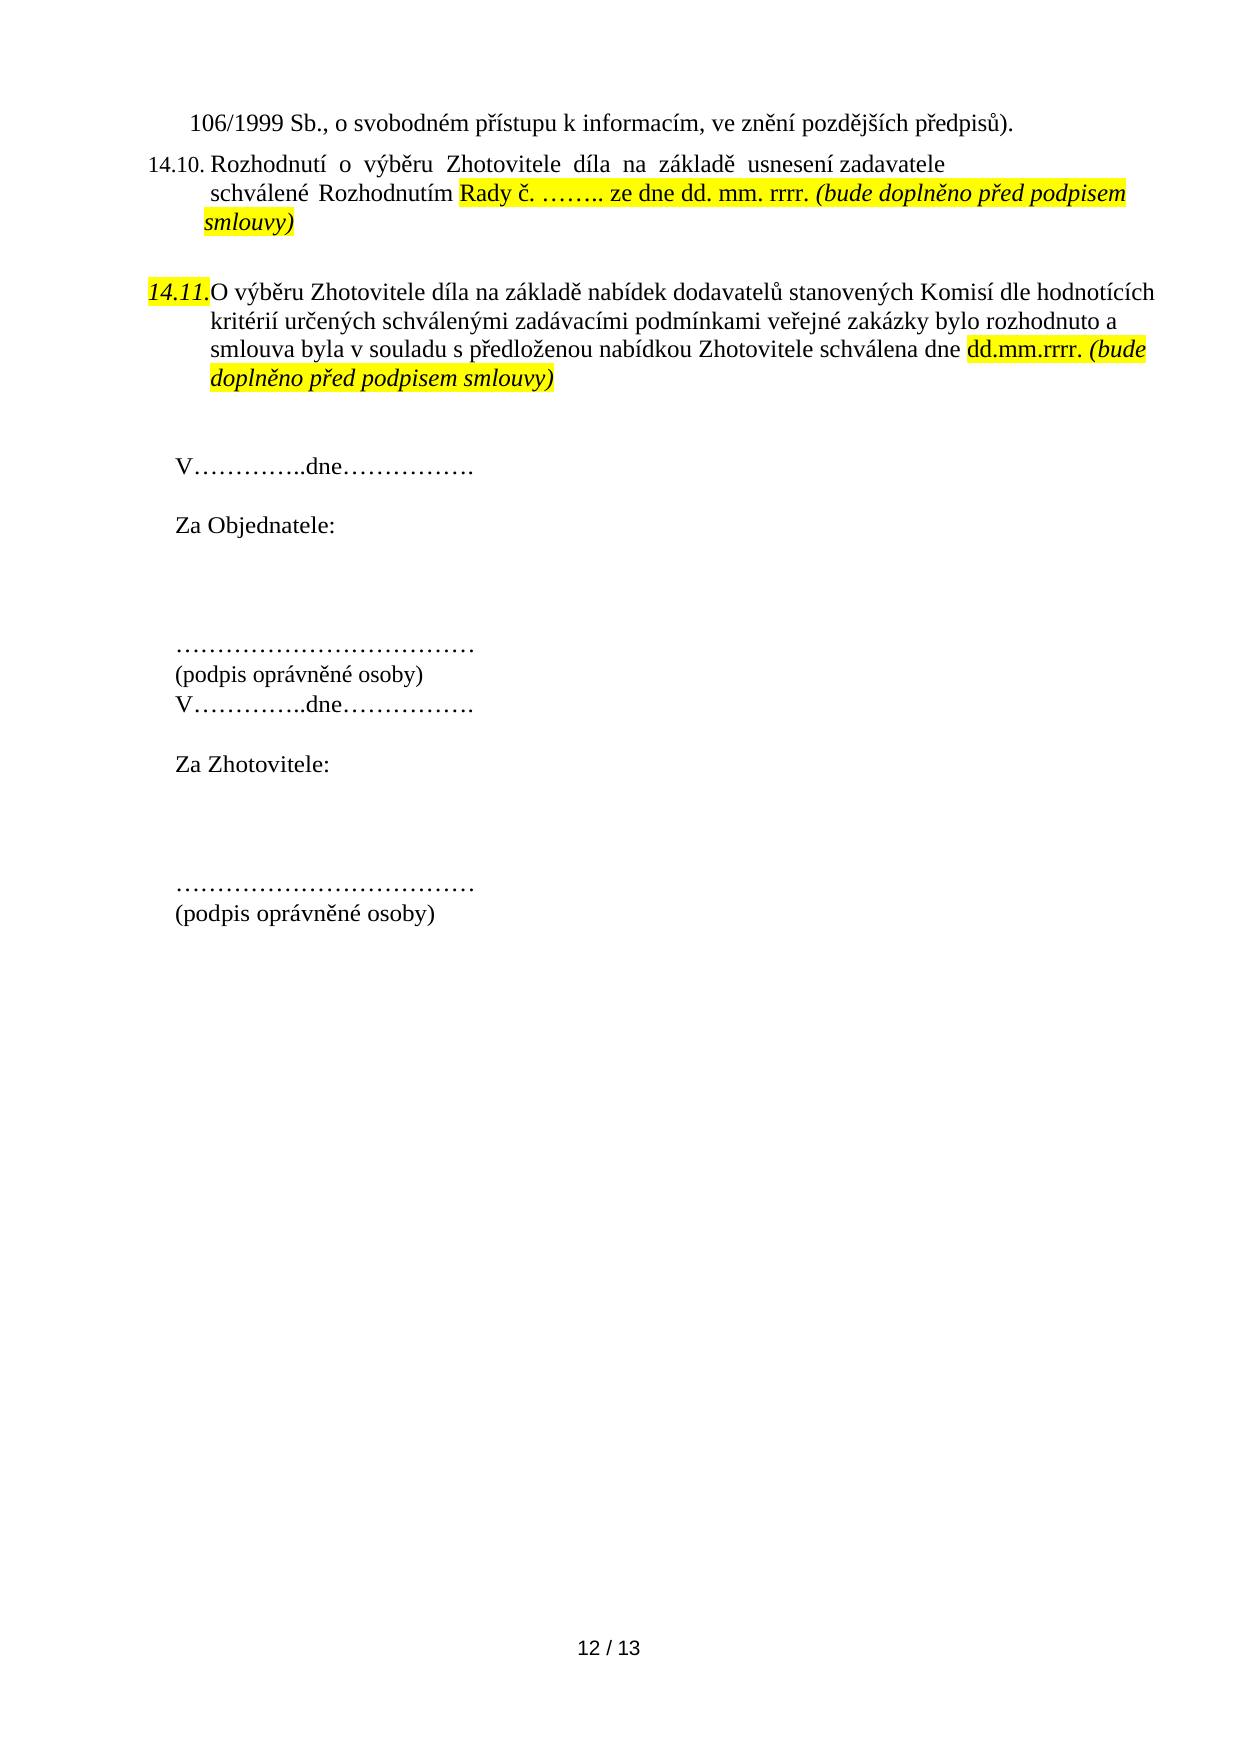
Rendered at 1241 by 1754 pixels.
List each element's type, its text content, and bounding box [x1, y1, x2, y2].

text V…………..dne……………. [175, 452, 524, 479]
text Za Zhotovitele: [175, 749, 524, 777]
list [137, 108, 1108, 137]
list Rozhodnutí o výběru Zhotovitele díla na základě usnesení zadavatele [148, 149, 1186, 178]
text (podpis oprávněné osoby) [175, 660, 524, 688]
list O výběru Zhotovitele díla na základě nabídek dodavatelů stanovených Komisí dle hodnotících kritérií určených schválenými zadávacími podmínkami veřejné zakázky bylo rozhodnuto a smlouva byla v souladu s předloženou nabídkou Zhotovitele schválena dne dd.mm.rrrr. (bude doplněno před podpisem smlouvy) [148, 277, 1186, 392]
text ……………………………… [175, 630, 524, 658]
text V…………..dne……………. [175, 690, 524, 718]
text ……………………………… [175, 869, 524, 896]
text schválené Rozhodnutím Rady č. …….. ze dne dd. mm. rrrr. (bude doplněno před podpisem smlouvy) [204, 178, 1186, 236]
text (podpis oprávněné osoby) [175, 898, 524, 926]
text Za Objednatele: [175, 511, 524, 539]
